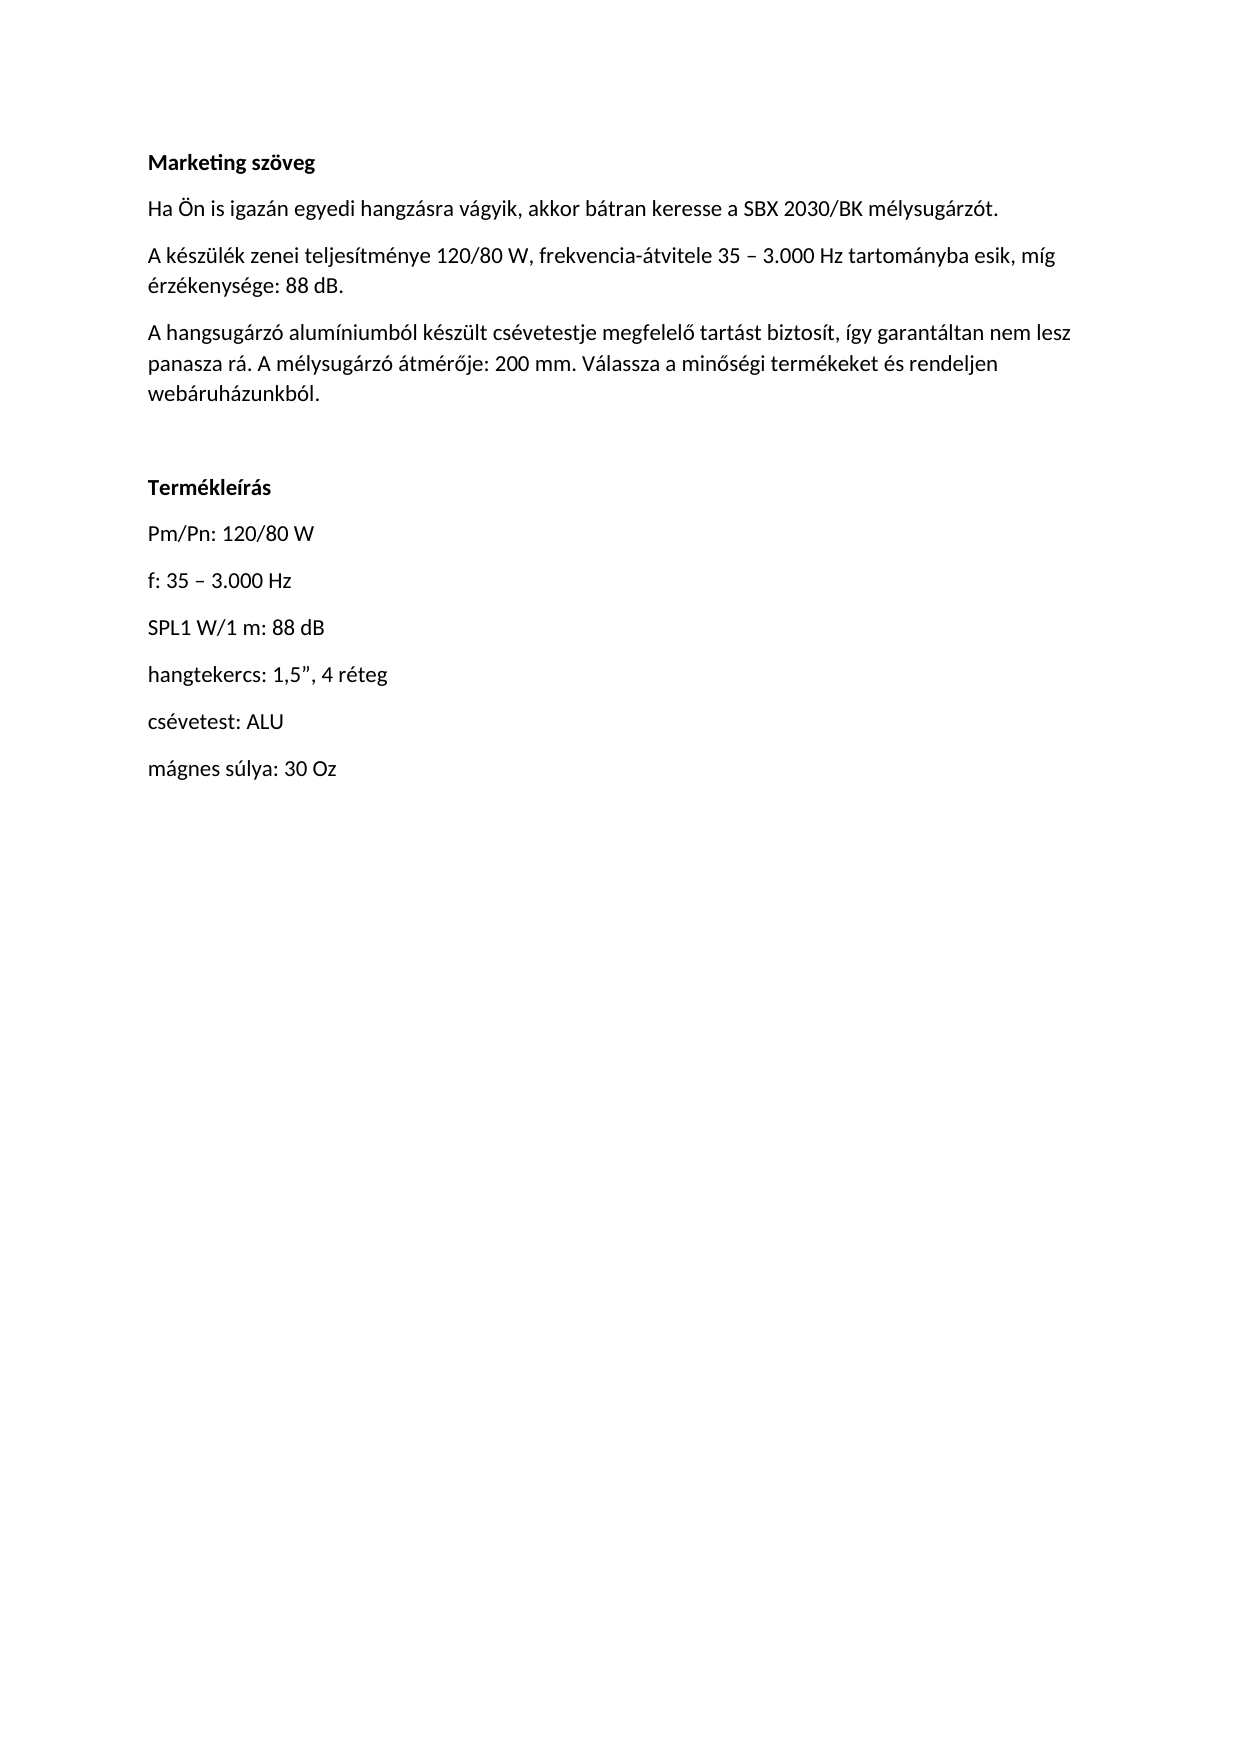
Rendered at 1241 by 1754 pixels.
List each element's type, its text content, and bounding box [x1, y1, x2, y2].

text csévetest: ALU [148, 707, 1093, 735]
text f: 35 – 3.000 Hz [148, 566, 1093, 594]
text Termékleírás [148, 473, 1093, 501]
text mágnes súlya: 30 Oz [148, 754, 1093, 782]
text Ha Ön is igazán egyedi hangzásra vágyik, akkor bátran keresse a SBX 2030/BK mélysugárzót. [148, 194, 1093, 222]
text hangtekercs: 1,5”, 4 réteg [148, 660, 1093, 688]
text SPL1 W/1 m: 88 dB [148, 613, 1093, 641]
text Pm/Pn: 120/80 W [148, 519, 1093, 547]
text A készülék zenei teljesítménye 120/80 W, frekvencia-átvitele 35 – 3.000 Hz tartományba esik, míg érzékenysége: 88 dB. [148, 241, 1093, 299]
text A hangsugárzó alumíniumból készült csévetestje megfelelő tartást biztosít, így garantáltan nem lesz panasza rá. A mélysugárzó átmérője: 200 mm. Válassza a minőségi termékeket és rendeljen webáruházunkból. [148, 318, 1093, 407]
text Marketing szöveg [148, 148, 1093, 176]
